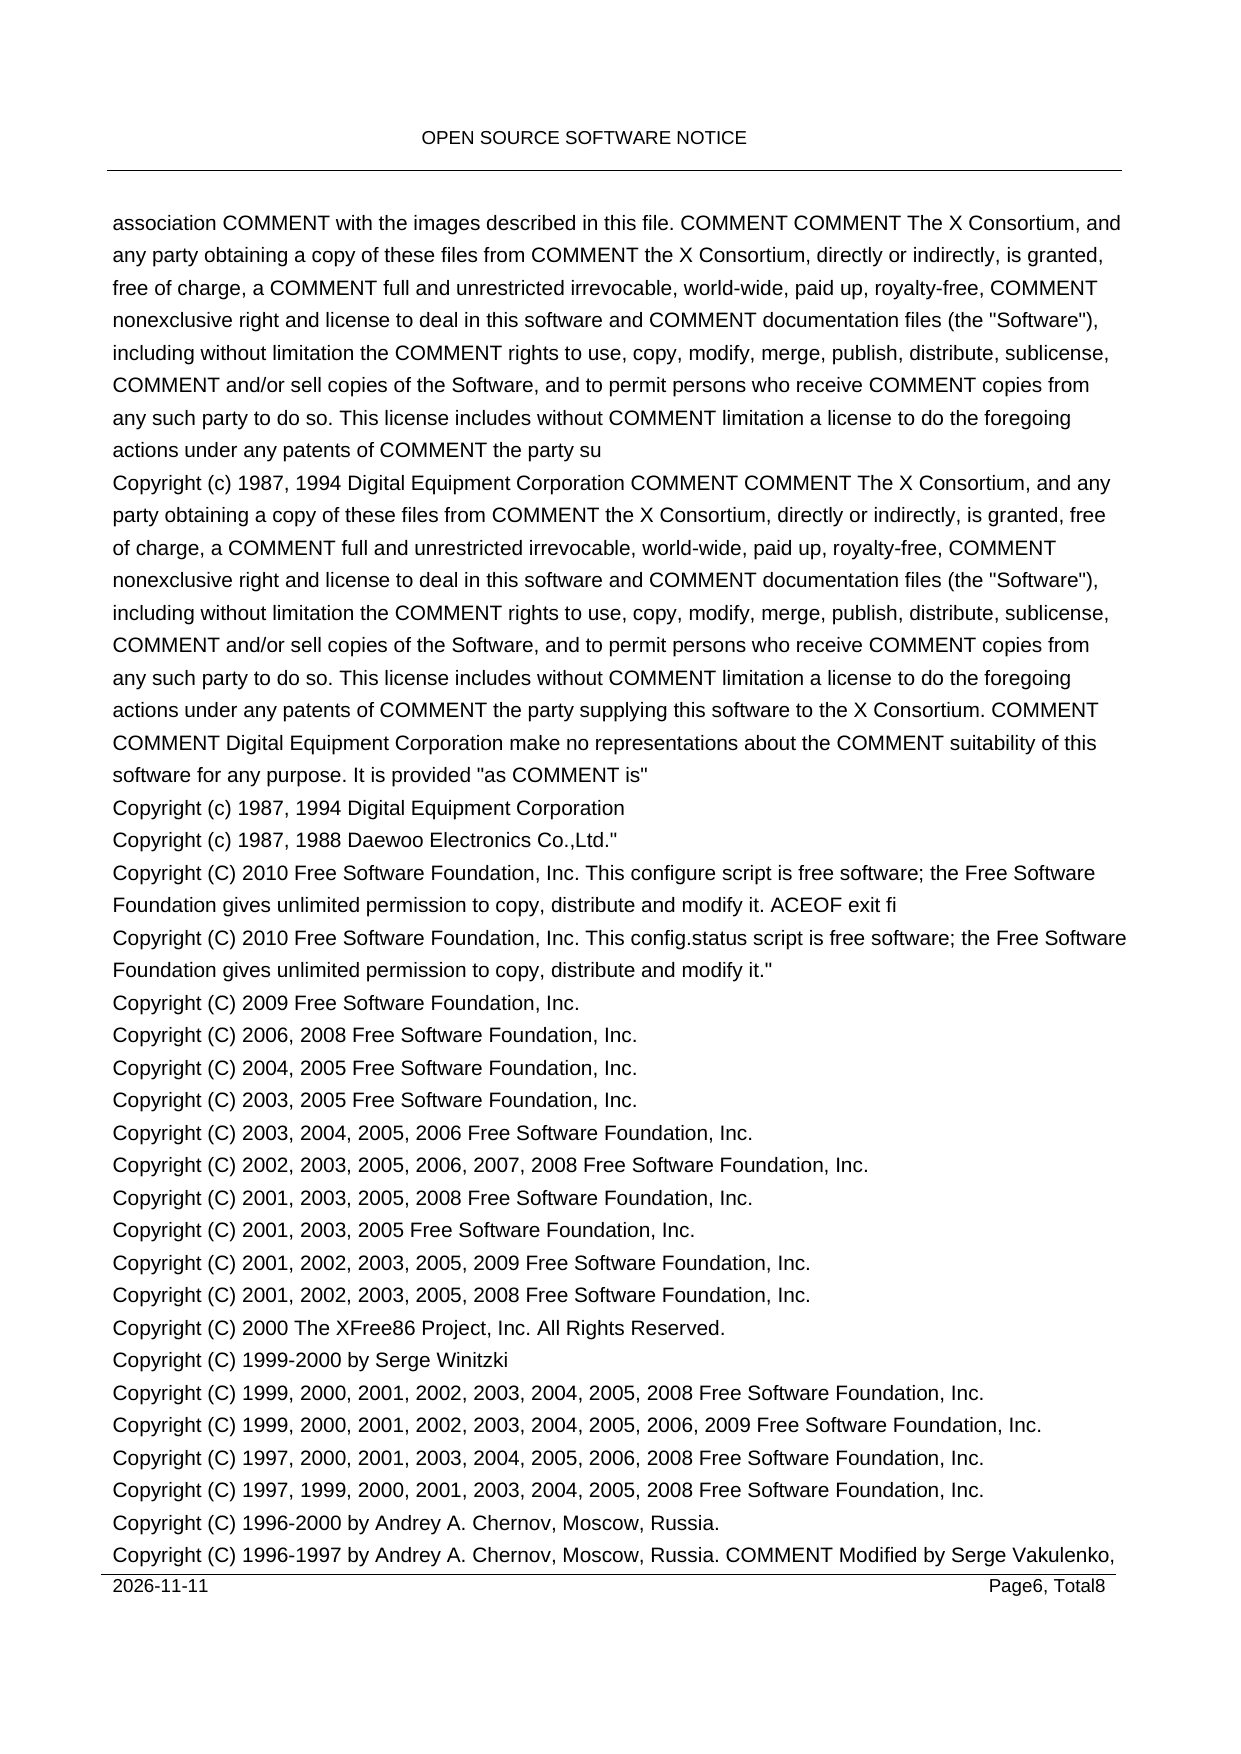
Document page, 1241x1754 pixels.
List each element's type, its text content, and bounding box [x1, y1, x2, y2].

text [112, 1539, 1128, 1571]
text Copyright (C) 1999-2000 by Serge Winitzki [112, 1344, 1128, 1376]
text Copyright (C) 1999, 2000, 2001, 2002, 2003, 2004, 2005, 2006, 2009 Free Software Foundation, Inc. [112, 1409, 1128, 1441]
text Copyright (C) 2009 Free Software Foundation, Inc. [112, 986, 1128, 1019]
text Copyright (C) 2001, 2003, 2005, 2008 Free Software Foundation, Inc. [112, 1181, 1128, 1214]
text Copyright (C) 2010 Free Software Foundation, Inc. This configure script is free software; the Free Software Foundation gives unlimited permission to copy, distribute and modify it. ACEOF exit fi [112, 856, 1128, 921]
text Copyright (c) 1987, 1988 Daewoo Electronics Co.,Ltd." [112, 824, 1128, 856]
text Copyright (C) 2001, 2002, 2003, 2005, 2009 Free Software Foundation, Inc. [112, 1246, 1128, 1279]
text Copyright (C) 1997, 2000, 2001, 2003, 2004, 2005, 2006, 2008 Free Software Foundation, Inc. [112, 1441, 1128, 1474]
text Copyright (C) 2001, 2003, 2005 Free Software Foundation, Inc. [112, 1214, 1128, 1246]
text Copyright (C) 2004, 2005 Free Software Foundation, Inc. [112, 1051, 1128, 1084]
text Copyright (C) 2010 Free Software Foundation, Inc. This config.status script is free software; the Free Software Foundation gives unlimited permission to copy, distribute and modify it." [112, 921, 1128, 986]
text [112, 206, 1128, 466]
text Copyright (c) 1987, 1994 Digital Equipment Corporation [112, 791, 1128, 824]
text Copyright (c) 1987, 1994 Digital Equipment Corporation COMMENT COMMENT The X Consortium, and any party obtaining a copy of these files from COMMENT the X Consortium, directly or indirectly, is granted, free of charge, a COMMENT full and unrestricted irrevocable, world-wide, paid up, royalty-free, COMMENT nonexclusive right and license to deal in this software and COMMENT documentation files (the "Software"), including without limitation the COMMENT rights to use, copy, modify, merge, publish, distribute, sublicense, COMMENT and/or sell copies of the Software, and to permit persons who receive COMMENT copies from any such party to do so. This license includes without COMMENT limitation a license to do the foregoing actions under any patents of COMMENT the party supplying this software to the X Consortium. COMMENT COMMENT Digital Equipment Corporation make no representations about the COMMENT suitability of this software for any purpose. It is provided "as COMMENT is" [112, 466, 1128, 791]
text Copyright (C) 2003, 2005 Free Software Foundation, Inc. [112, 1084, 1128, 1116]
text Copyright (C) 2001, 2002, 2003, 2005, 2008 Free Software Foundation, Inc. [112, 1279, 1128, 1311]
text Copyright (C) 2000 The XFree86 Project, Inc. All Rights Reserved. [112, 1311, 1128, 1344]
text Copyright (C) 1996-2000 by Andrey A. Chernov, Moscow, Russia. [112, 1506, 1128, 1539]
text Copyright (C) 1999, 2000, 2001, 2002, 2003, 2004, 2005, 2008 Free Software Foundation, Inc. [112, 1376, 1128, 1409]
text Copyright (C) 1997, 1999, 2000, 2001, 2003, 2004, 2005, 2008 Free Software Foundation, Inc. [112, 1474, 1128, 1506]
text Copyright (C) 2003, 2004, 2005, 2006 Free Software Foundation, Inc. [112, 1116, 1128, 1149]
text Copyright (C) 2006, 2008 Free Software Foundation, Inc. [112, 1019, 1128, 1051]
text Copyright (C) 2002, 2003, 2005, 2006, 2007, 2008 Free Software Foundation, Inc. [112, 1149, 1128, 1181]
